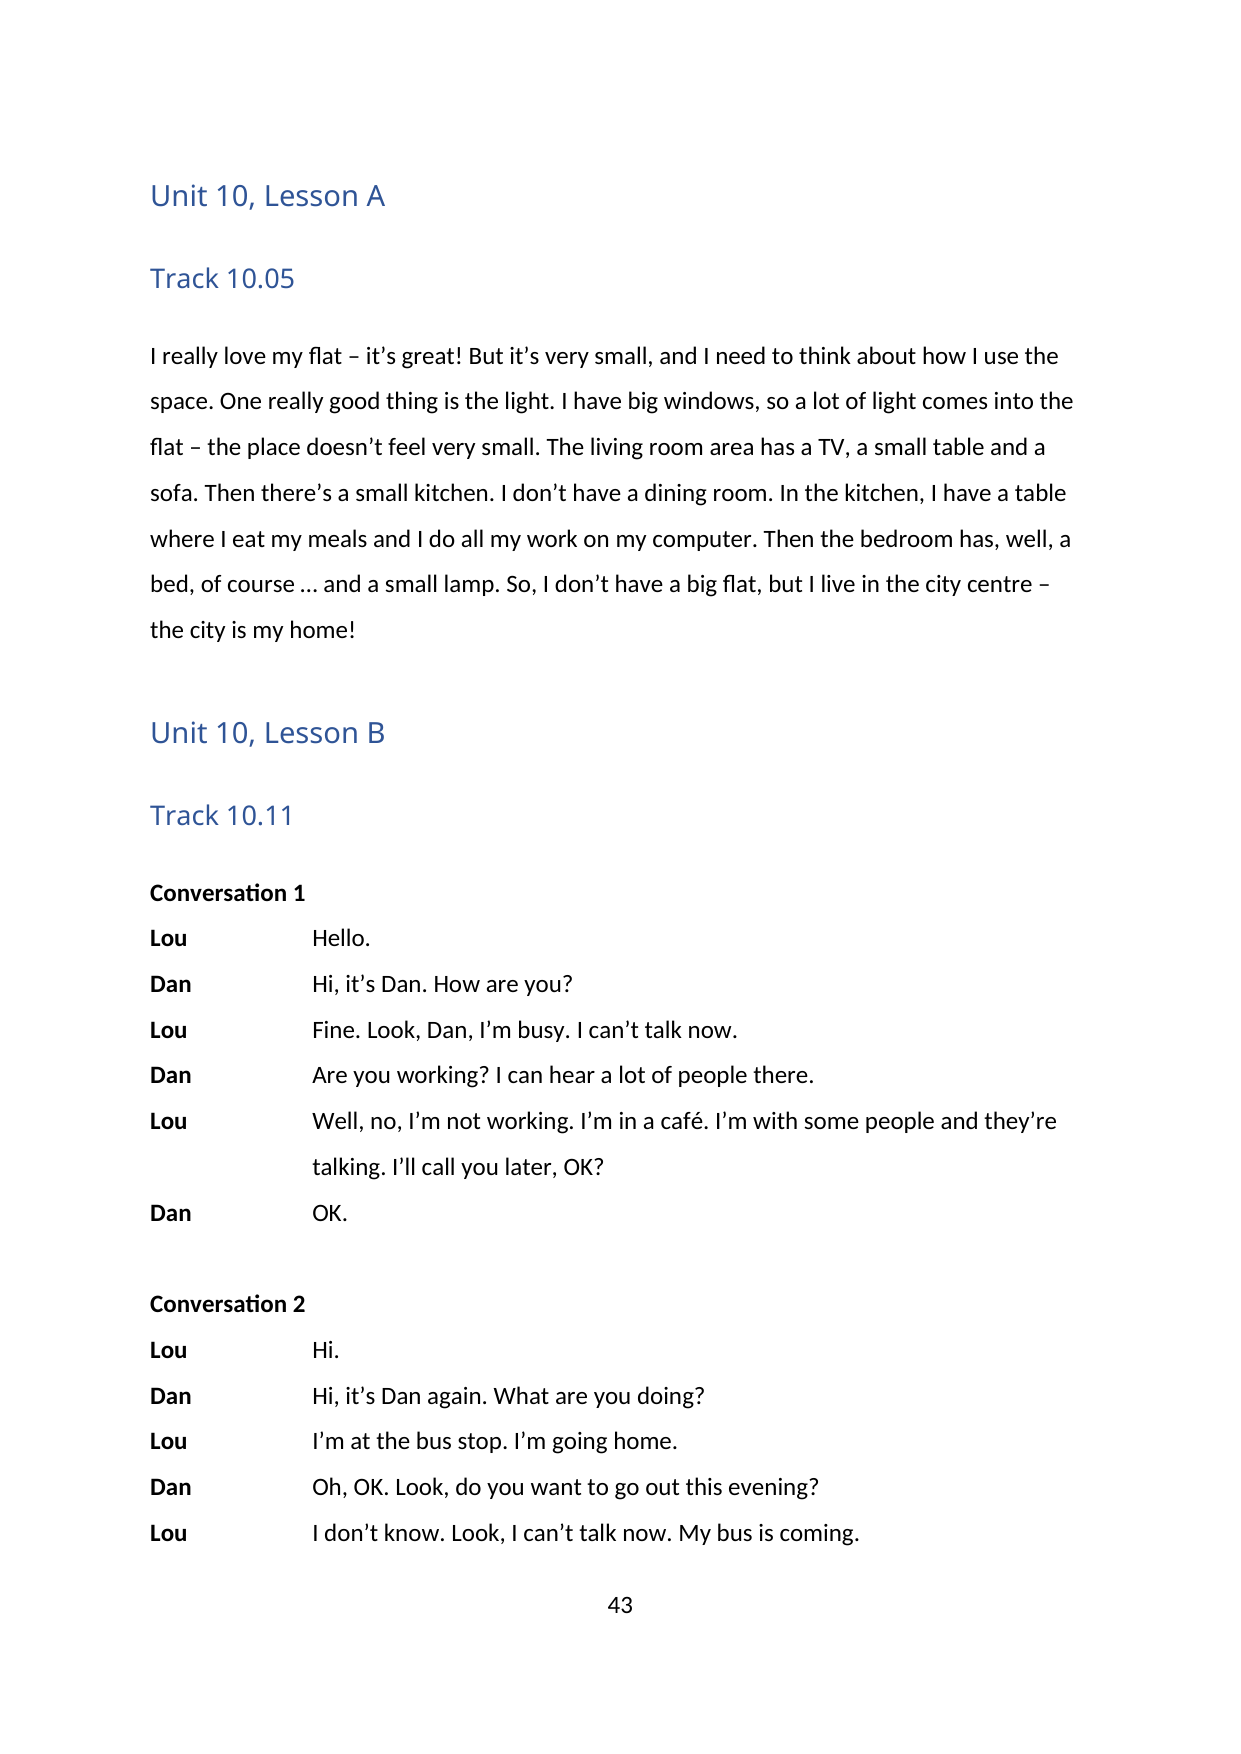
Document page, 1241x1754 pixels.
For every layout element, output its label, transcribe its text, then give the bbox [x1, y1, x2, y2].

text Lou Hello. [150, 922, 1090, 953]
text Dan Hi, it’s Dan. How are you? [150, 968, 1090, 999]
text Dan Hi, it’s Dan again. What are you doing? [150, 1380, 1090, 1410]
text Conversation 2 [150, 1288, 1090, 1319]
text Lou Fine. Look, Dan, I’m busy. I can’t talk now. [150, 1014, 1090, 1044]
text Dan OK. [150, 1197, 1090, 1227]
subtitle Unit 10, Lesson A [150, 175, 1090, 215]
subtitle Track 10.05 [150, 259, 1090, 296]
text Conversation 1 [150, 877, 1090, 907]
text Lou Hi. [150, 1334, 1090, 1364]
text I really love my flat – it’s great! But it’s very small, and I need to think about how I use the space. One really good thing is the light. I have big windows, so a lot of light comes into the flat – the place doesn’t feel very small. The living room area has a TV, a small table and a sofa. Then there’s a small kitchen. I don’t have a dining room. In the kitchen, I have a table where I eat my meals and I do all my work on my computer. Then the bedroom has, well, a bed, of course … and a small lamp. So, I don’t have a big flat, but I live in the city centre – the city is my home! [150, 340, 1090, 645]
subtitle Track 10.11 [150, 796, 1090, 833]
text Dan Are you working? I can hear a lot of people there. [150, 1060, 1090, 1090]
text Dan Oh, OK. Look, do you want to go out this evening? [150, 1471, 1090, 1502]
text Lou Well, no, I’m not working. I’m in a café. I’m with some people and they’re talking. I’ll call you later, OK? [150, 1105, 1090, 1182]
text Lou I don’t know. Look, I can’t talk now. My bus is coming. [150, 1517, 1090, 1547]
subtitle Unit 10, Lesson B [150, 712, 1090, 752]
text Lou I’m at the bus stop. I’m going home. [150, 1426, 1090, 1456]
